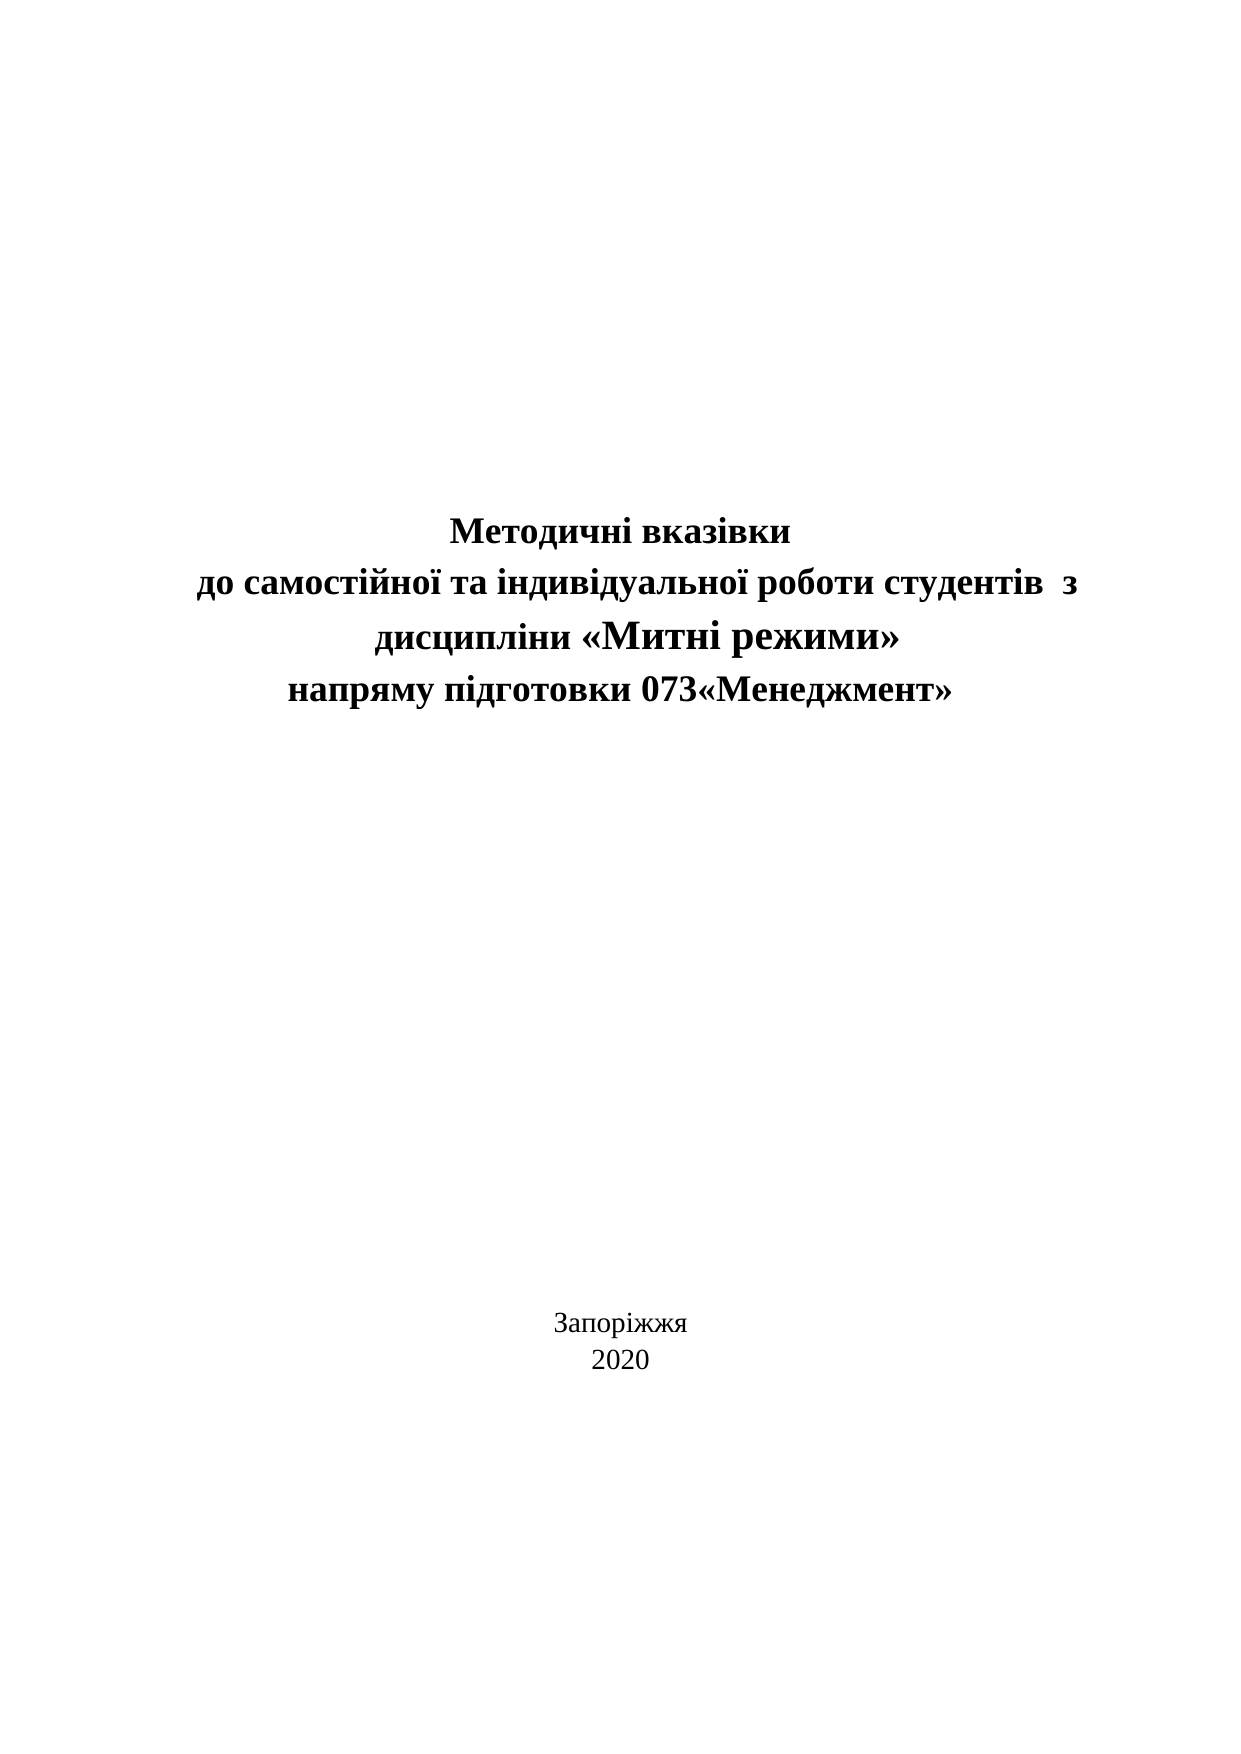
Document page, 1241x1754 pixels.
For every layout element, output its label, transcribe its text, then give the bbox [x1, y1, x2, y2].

text 2020 [193, 1342, 1048, 1375]
text Запоріжжя [193, 1305, 1048, 1339]
text напряму підготовки 073«Менеджмент» [148, 667, 1093, 710]
text до самостійної та індивідуальної роботи студентів з дисципліни «Митні режими» [196, 559, 1078, 659]
text Методичні вказівки [148, 509, 1093, 552]
